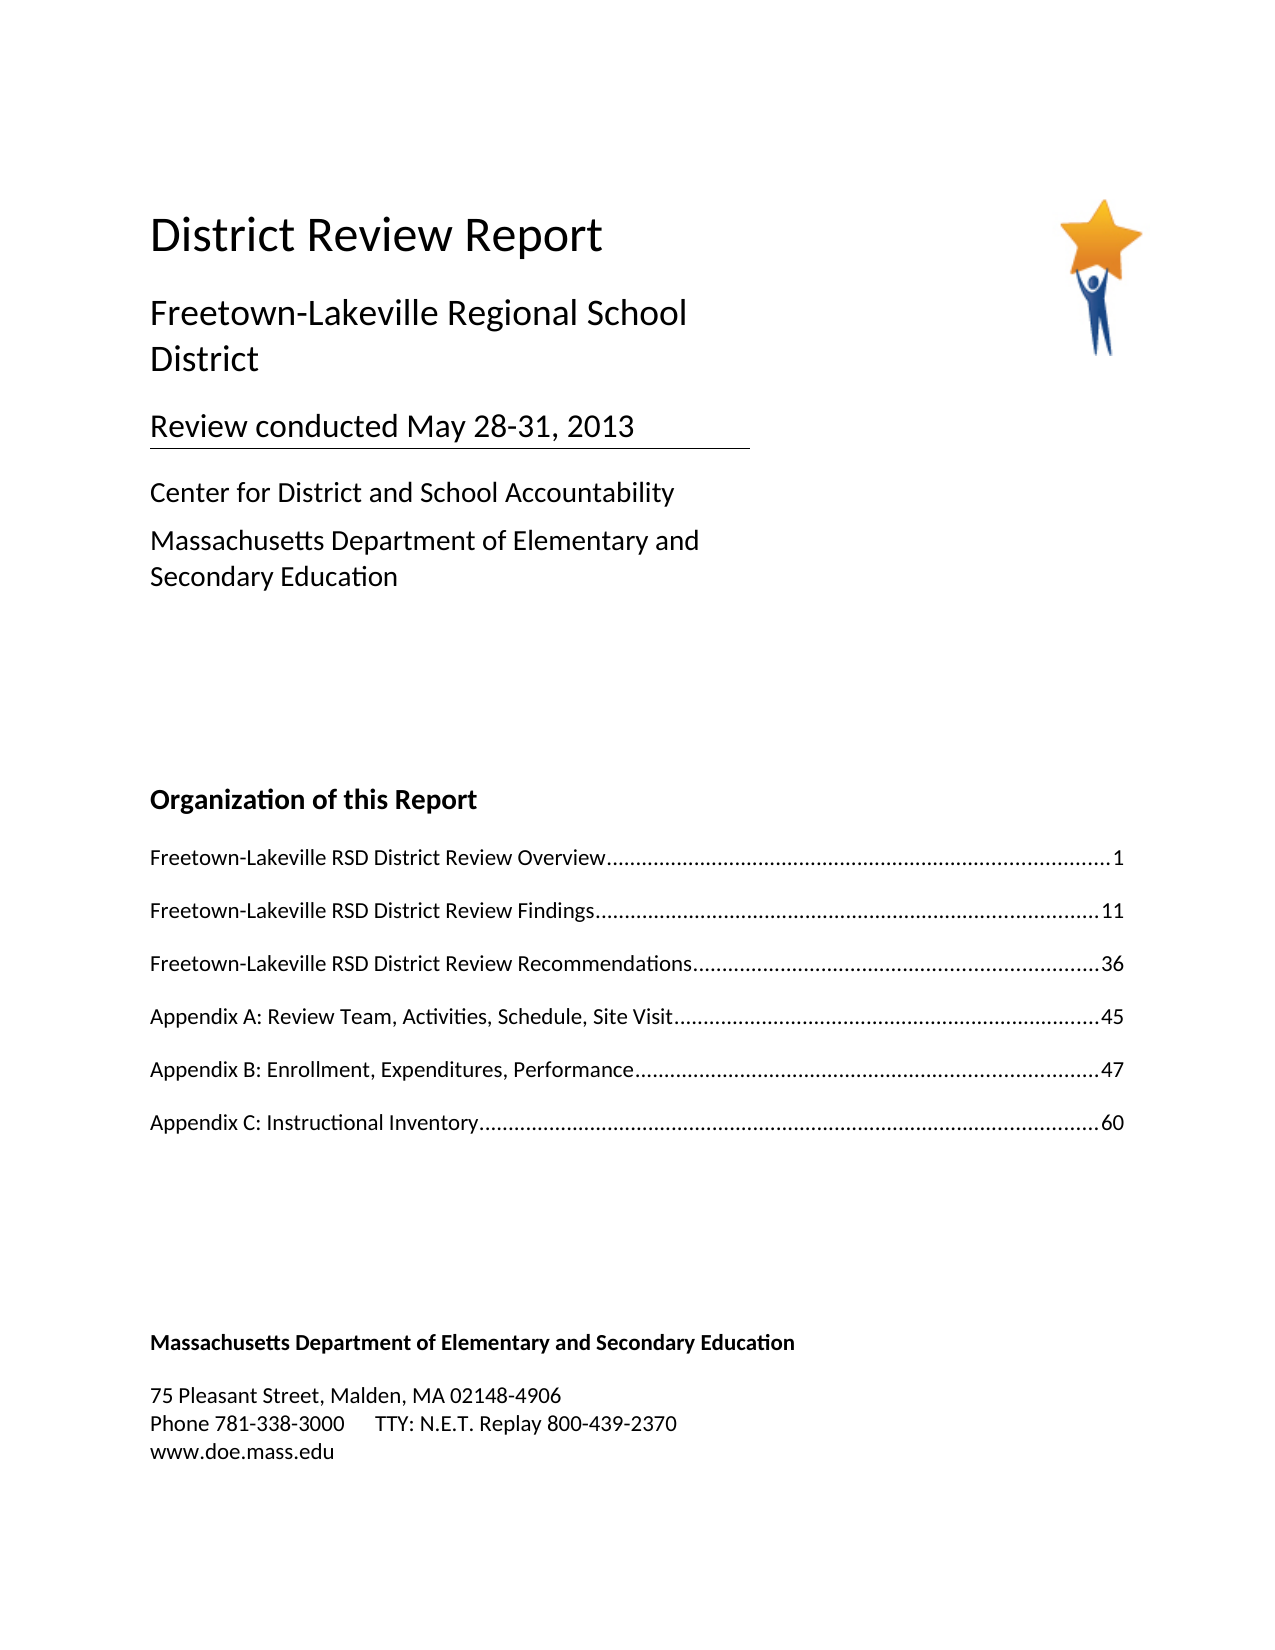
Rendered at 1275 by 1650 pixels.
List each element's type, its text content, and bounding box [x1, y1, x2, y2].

picture [1050, 199, 1150, 356]
text 75 Pleasant Street, Malden, MA 02148-4906 [150, 1381, 900, 1409]
text Freetown-Lakeville RSD District Review Recommendations 36 [150, 949, 1125, 977]
text Appendix C: Instructional Inventory 60 [150, 1108, 1125, 1136]
text Appendix A: Review Team, Activities, Schedule, Site Visit 45 [150, 1002, 1125, 1030]
text Massachusetts Department of Elementary and Secondary Education [150, 522, 750, 594]
text Appendix B: Enrollment, Expenditures, Performance 47 [150, 1055, 1125, 1083]
text Freetown-Lakeville RSD District Review Findings 11 [150, 896, 1125, 924]
text Phone 781-338-3000 TTY: N.E.T. Replay 800-439-2370 [150, 1409, 900, 1437]
text Massachusetts Department of Elementary and Secondary Education [150, 1328, 1125, 1356]
text District Review Report [150, 203, 750, 264]
text Organization of this Report [150, 781, 1125, 817]
text Freetown-Lakeville RSD District Review Overview 1 [150, 843, 1125, 871]
text Freetown-Lakeville Regional School District [150, 289, 750, 380]
text Center for District and School Accountability [150, 474, 750, 510]
text Review conducted May 28-31, 2013 [150, 405, 750, 448]
text www.doe.mass.edu [150, 1437, 900, 1465]
